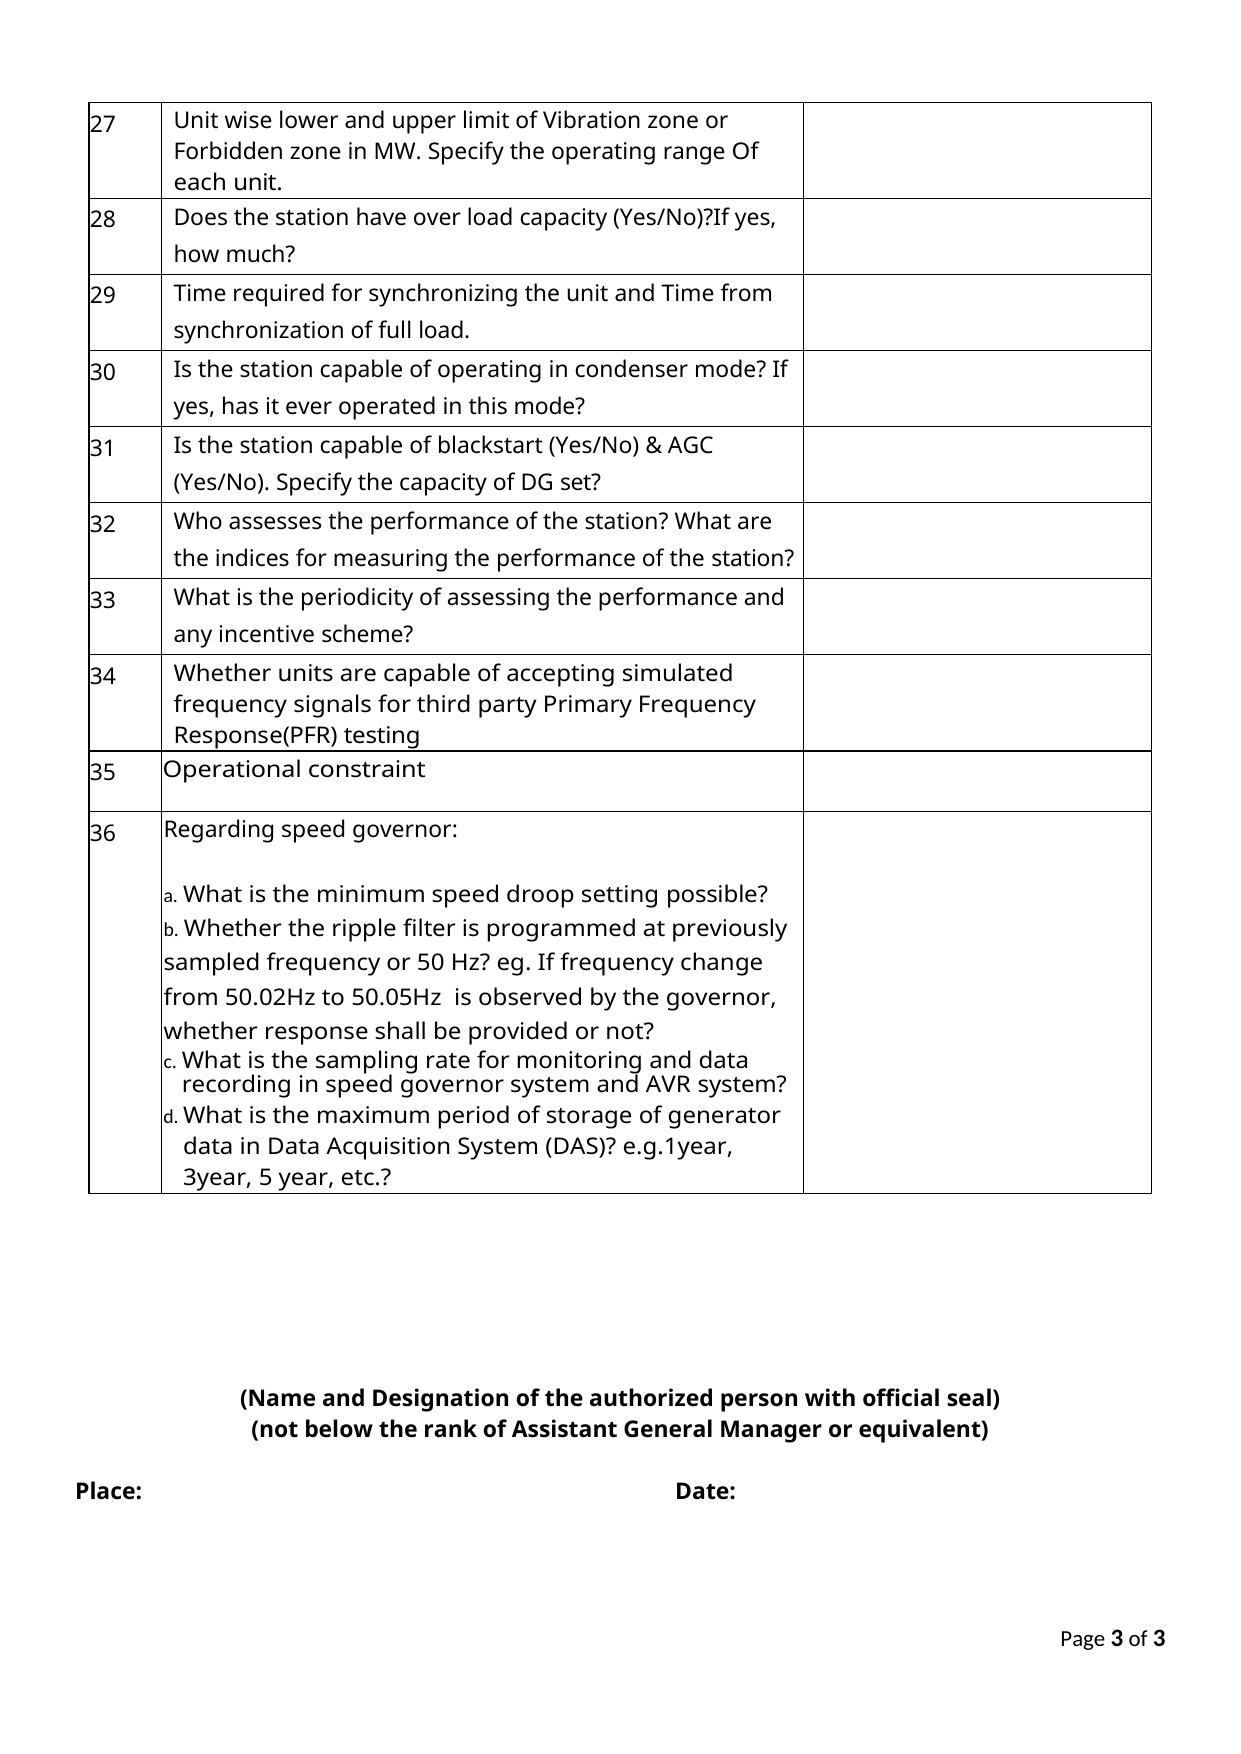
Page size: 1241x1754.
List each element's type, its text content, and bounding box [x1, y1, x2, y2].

table_cell [804, 199, 1151, 273]
table_cell 30 [90, 351, 161, 426]
table_cell Unit wise lower and upper limit of Vibration zone or Forbidden zone in MW. Specify the operating range Of each unit. [162, 103, 803, 197]
table_cell Who assesses the performance of the station? What are the indices for measuring the performance of the station? [162, 503, 803, 578]
table_cell Regarding speed governor: What is the minimum speed droop setting possible? Whether the ripple filter is programmed at previously sampled frequency or 50 Hz? eg. If frequency change from 50.02Hz to 50.05Hz is observed by the governor, whether response shall be provided or not? What is the sampling rate for monitoring and data recording in speed governor system and AVR system? What is the maximum period of storage of generator data in Data Acquisition System (DAS)? e.g.1year, 3year, 5 year, etc.? [162, 812, 803, 1192]
table_cell 35 [90, 752, 161, 811]
table_cell [804, 579, 1151, 654]
text (Name and Designation of the authorized person with official seal) [75, 1382, 1165, 1413]
table_cell Is the station capable of blackstart (Yes/No) & AGC (Yes/No). Specify the capacity of DG set? [162, 427, 803, 502]
table_cell 36 [90, 812, 161, 1192]
table_cell [804, 103, 1151, 197]
table_cell 29 [90, 275, 161, 349]
table_cell 33 [90, 579, 161, 654]
table_cell Operational constraint [162, 752, 803, 811]
table_cell [804, 275, 1151, 349]
table_cell 34 [90, 655, 161, 750]
table_cell 31 [90, 427, 161, 502]
table_cell Is the station capable of operating in condenser mode? If yes, has it ever operated in this mode? [162, 351, 803, 426]
table_cell 27 [90, 103, 161, 197]
table_cell [804, 503, 1151, 578]
table_cell Does the station have over load capacity (Yes/No)?If yes, how much? [162, 199, 803, 273]
table_cell 32 [90, 503, 161, 578]
table_cell Whether units are capable of accepting simulated frequency signals for third party Primary Frequency Response(PFR) testing [162, 655, 803, 750]
text (not below the rank of Assistant General Manager or equivalent) [75, 1413, 1165, 1444]
table_cell What is the periodicity of assessing the performance and any incentive scheme? [162, 579, 803, 654]
table_cell Time required for synchronizing the unit and Time from synchronization of full load. [162, 275, 803, 349]
table_cell [804, 655, 1151, 750]
table_cell [804, 427, 1151, 502]
table_cell [804, 351, 1151, 426]
table_cell [804, 812, 1151, 1192]
table_cell 28 [90, 199, 161, 273]
table_cell [804, 752, 1151, 811]
text Place: Date: [75, 1475, 1165, 1507]
